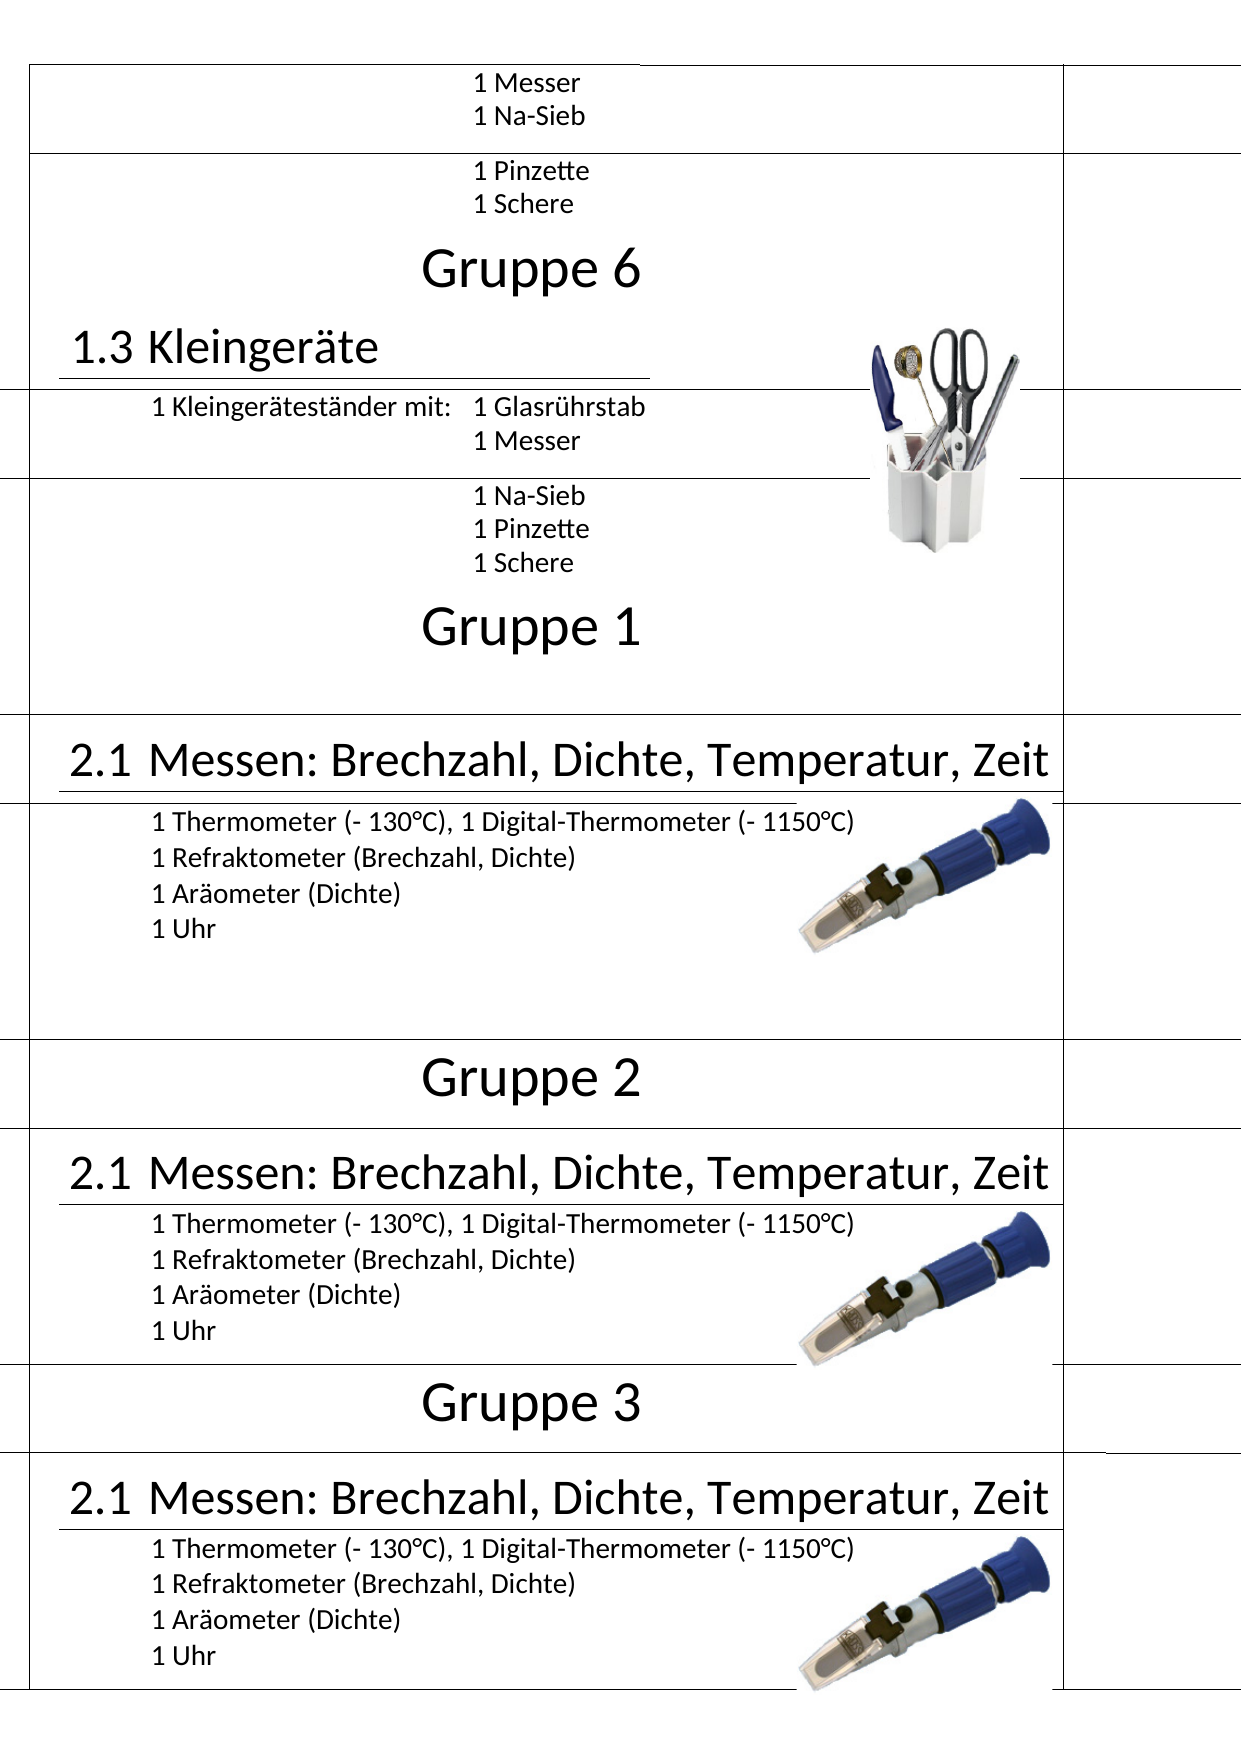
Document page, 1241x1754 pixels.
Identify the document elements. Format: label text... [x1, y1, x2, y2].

text Gruppe 2 [59, 982, 1004, 1111]
text 1 Schere [472, 187, 1004, 221]
text 1 Pinzette [472, 132, 1004, 187]
text 2.1 Messen: Brechzahl, Dichte, Temperatur, Zeit [59, 673, 1063, 791]
text 1 Aräometer (Dichte) [151, 1276, 1004, 1312]
text 1 Aräometer (Dichte) [151, 1601, 1004, 1637]
text 1 Na-Sieb [472, 99, 1004, 132]
text 1.3 Kleingeräte [59, 315, 650, 378]
text 1 Refraktometer (Brechzahl, Dichte) [151, 1241, 1004, 1276]
text 1 Messer [472, 65, 1004, 99]
text 1 Uhr [151, 910, 1004, 946]
text 1 Messer [472, 423, 870, 457]
text 1 Refraktometer (Brechzahl, Dichte) [151, 839, 1004, 875]
text 1 Schere [472, 545, 1004, 579]
picture [796, 1534, 1053, 1695]
text 1 Thermometer (- 130°C), 1 Digital-Thermometer (- 1150°C) [151, 1205, 1004, 1241]
text 1 Aräometer (Dichte) [151, 875, 1004, 910]
text 1 Uhr [151, 1637, 1004, 1672]
picture [1004, 1210, 1053, 1370]
text 1 Uhr [151, 1312, 1004, 1348]
text Gruppe 6 [59, 231, 1004, 302]
text 2.1 Messen: Brechzahl, Dichte, Temperatur, Zeit [59, 1448, 1063, 1529]
text 1 Pinzette [472, 512, 870, 545]
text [151, 1530, 1004, 1566]
text Gruppe 3 [59, 1348, 1004, 1436]
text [151, 379, 650, 423]
text Gruppe 1 [59, 589, 1004, 660]
picture [796, 796, 1053, 957]
text 1 Refraktometer (Brechzahl, Dichte) [151, 1566, 1004, 1601]
text 1 Thermometer (- 130°C), 1 Digital-Thermometer (- 1150°C) [151, 792, 1004, 839]
text 1 Na-Sieb [472, 457, 870, 512]
text 2.1 Messen: Brechzahl, Dichte, Temperatur, Zeit [59, 1123, 1063, 1204]
